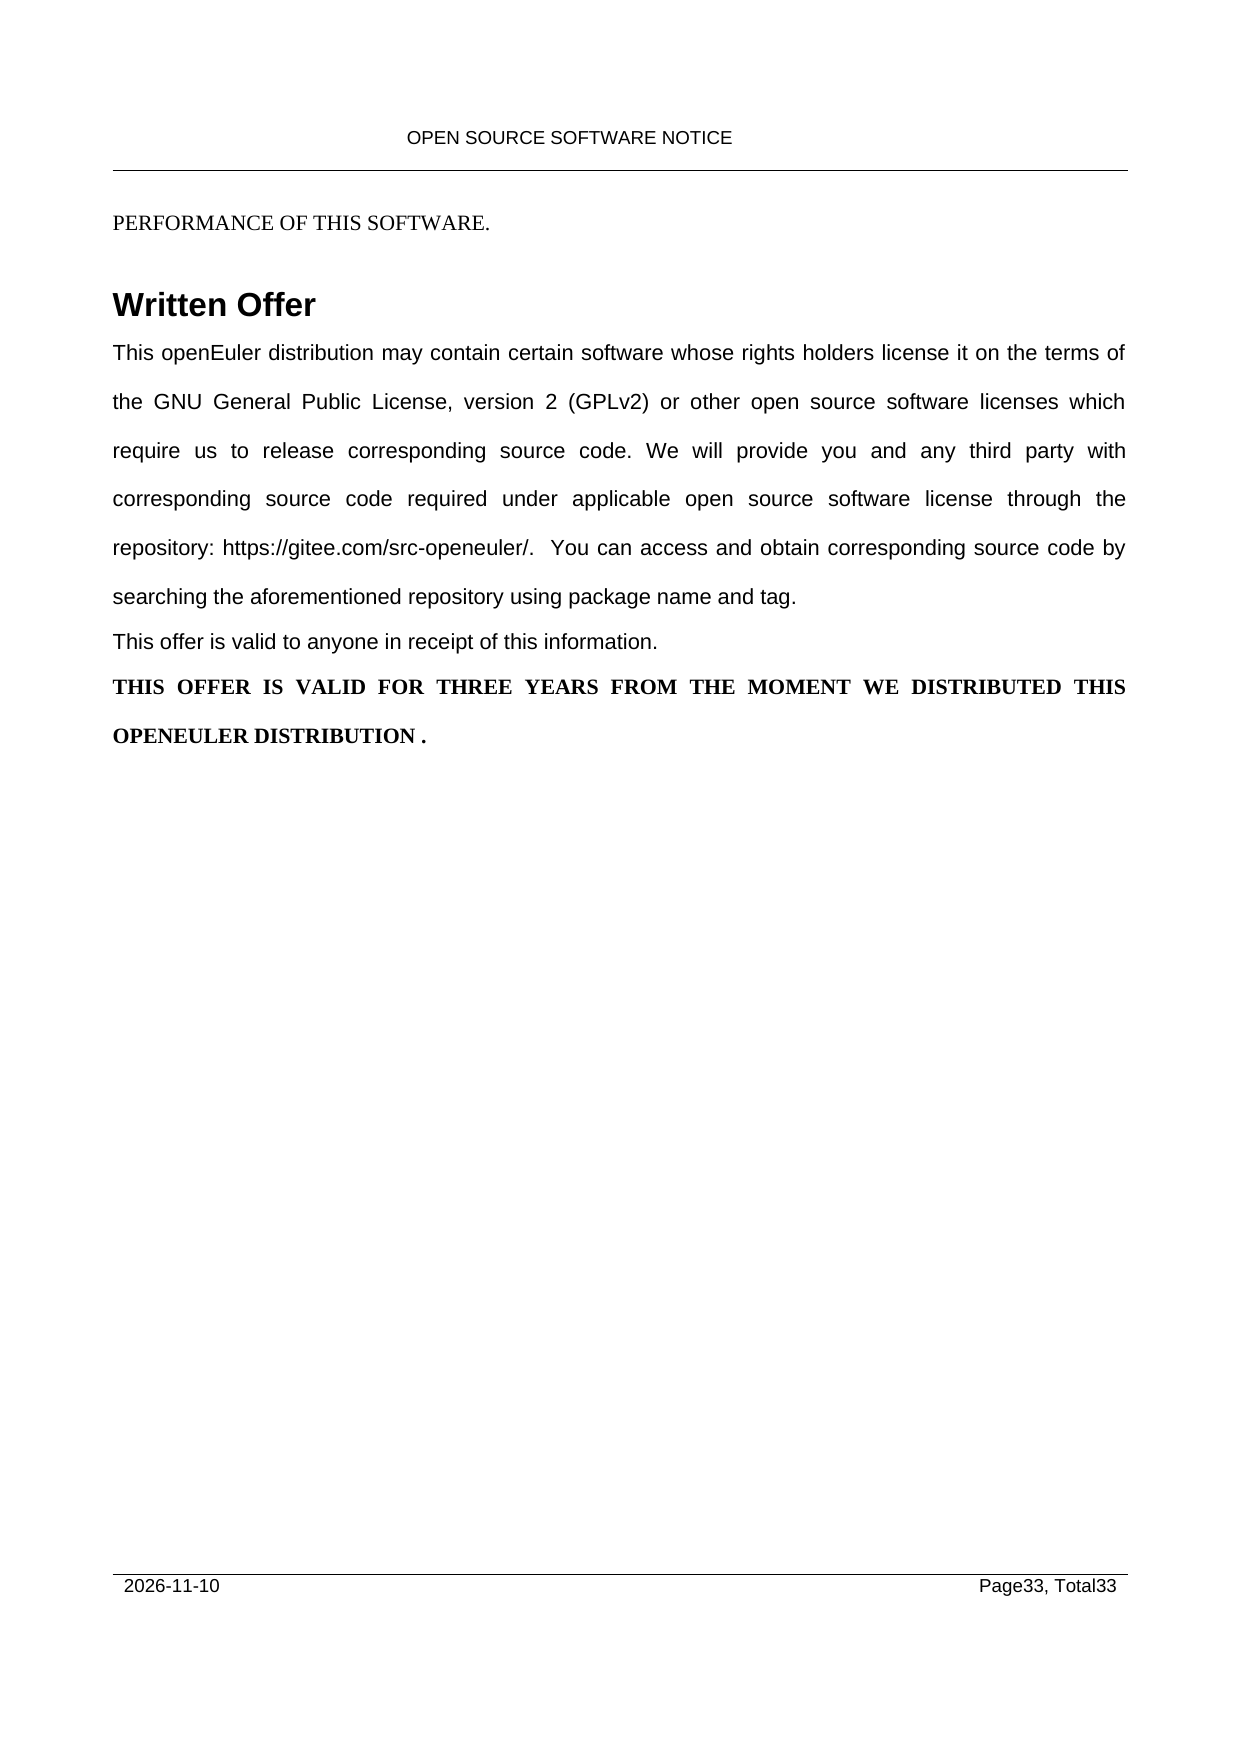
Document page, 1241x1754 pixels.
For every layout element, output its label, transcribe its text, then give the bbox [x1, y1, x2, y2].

text Written Offer [112, 271, 1128, 336]
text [112, 206, 1128, 271]
text This openEuler distribution may contain certain software whose rights holders license it on the terms of the GNU General Public License, version 2 (GPLv2) or other open source software licenses which require us to release corresponding source code. We will provide you and any third party with corresponding source code required under applicable open source software license through the repository: https://gitee.com/src-openeuler/. You can access and obtain corresponding source code by searching the aforementioned repository using package name and tag. [112, 336, 1128, 613]
text THIS OFFER IS VALID FOR THREE YEARS FROM THE MOMENT WE DISTRIBUTED THIS OPENEULER DISTRIBUTION . [112, 670, 1128, 752]
text This offer is valid to anyone in receipt of this information. [112, 625, 1128, 658]
